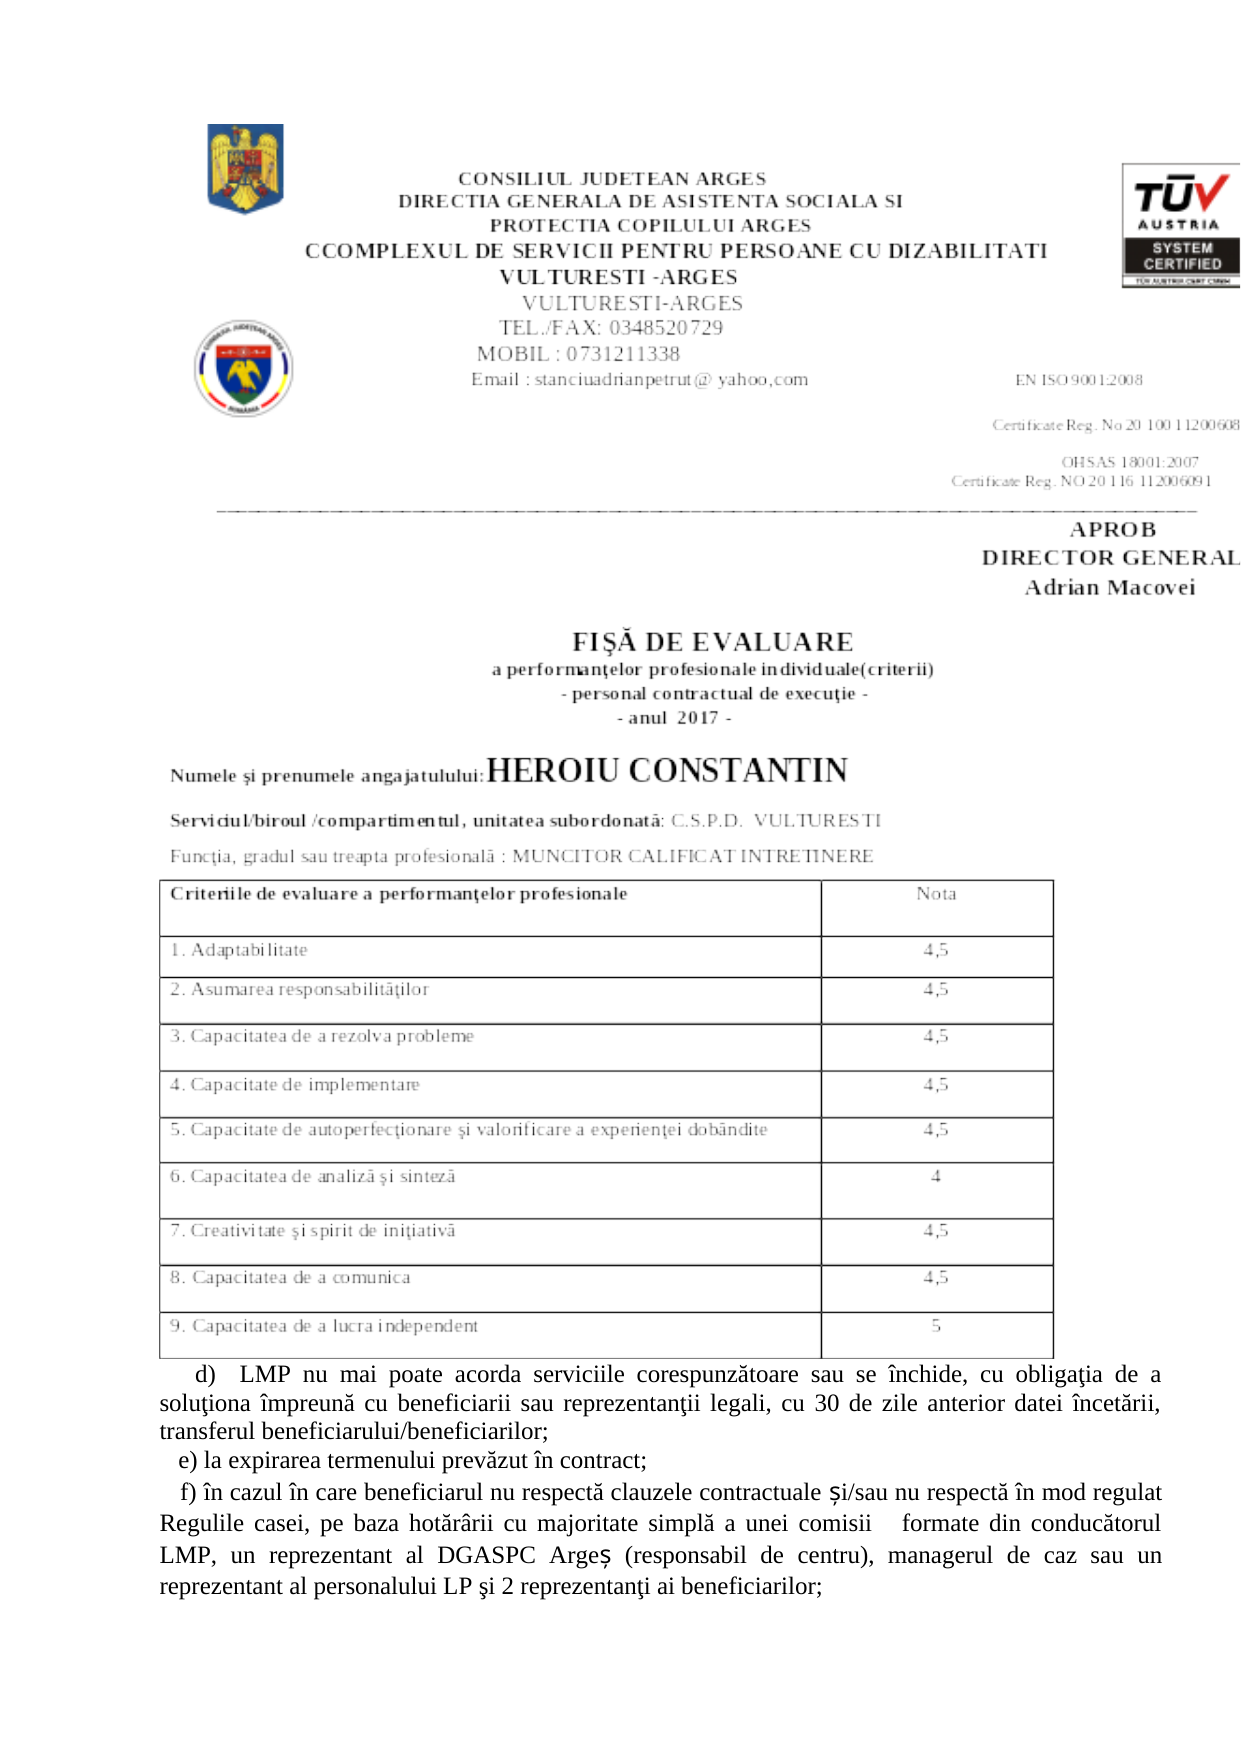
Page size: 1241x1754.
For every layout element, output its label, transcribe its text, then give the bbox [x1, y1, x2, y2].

text e) la expirarea termenului prevăzut în contract; [159, 1445, 1162, 1474]
text f) în cazul în care beneficiarul nu respectă clauzele contractuale și/sau nu respectă în mod regulat Regulile casei, pe baza hotărârii cu majoritate simplă a unei comisii formate din conducătorul LMP, un reprezentant al DGASPC Argeș (responsabil de centru), managerul de caz sau un reprezentant al personalului LP şi 2 reprezentanţi ai beneficiarilor; [159, 1474, 1162, 1599]
text d) LMP nu mai poate acorda serviciile corespunzătoare sau se închide, cu obligaţia de a soluţiona împreună cu beneficiarii sau reprezentanţii legali, cu 30 de zile anterior datei încetării, transferul beneficiarului/beneficiarilor; [159, 1359, 1162, 1445]
